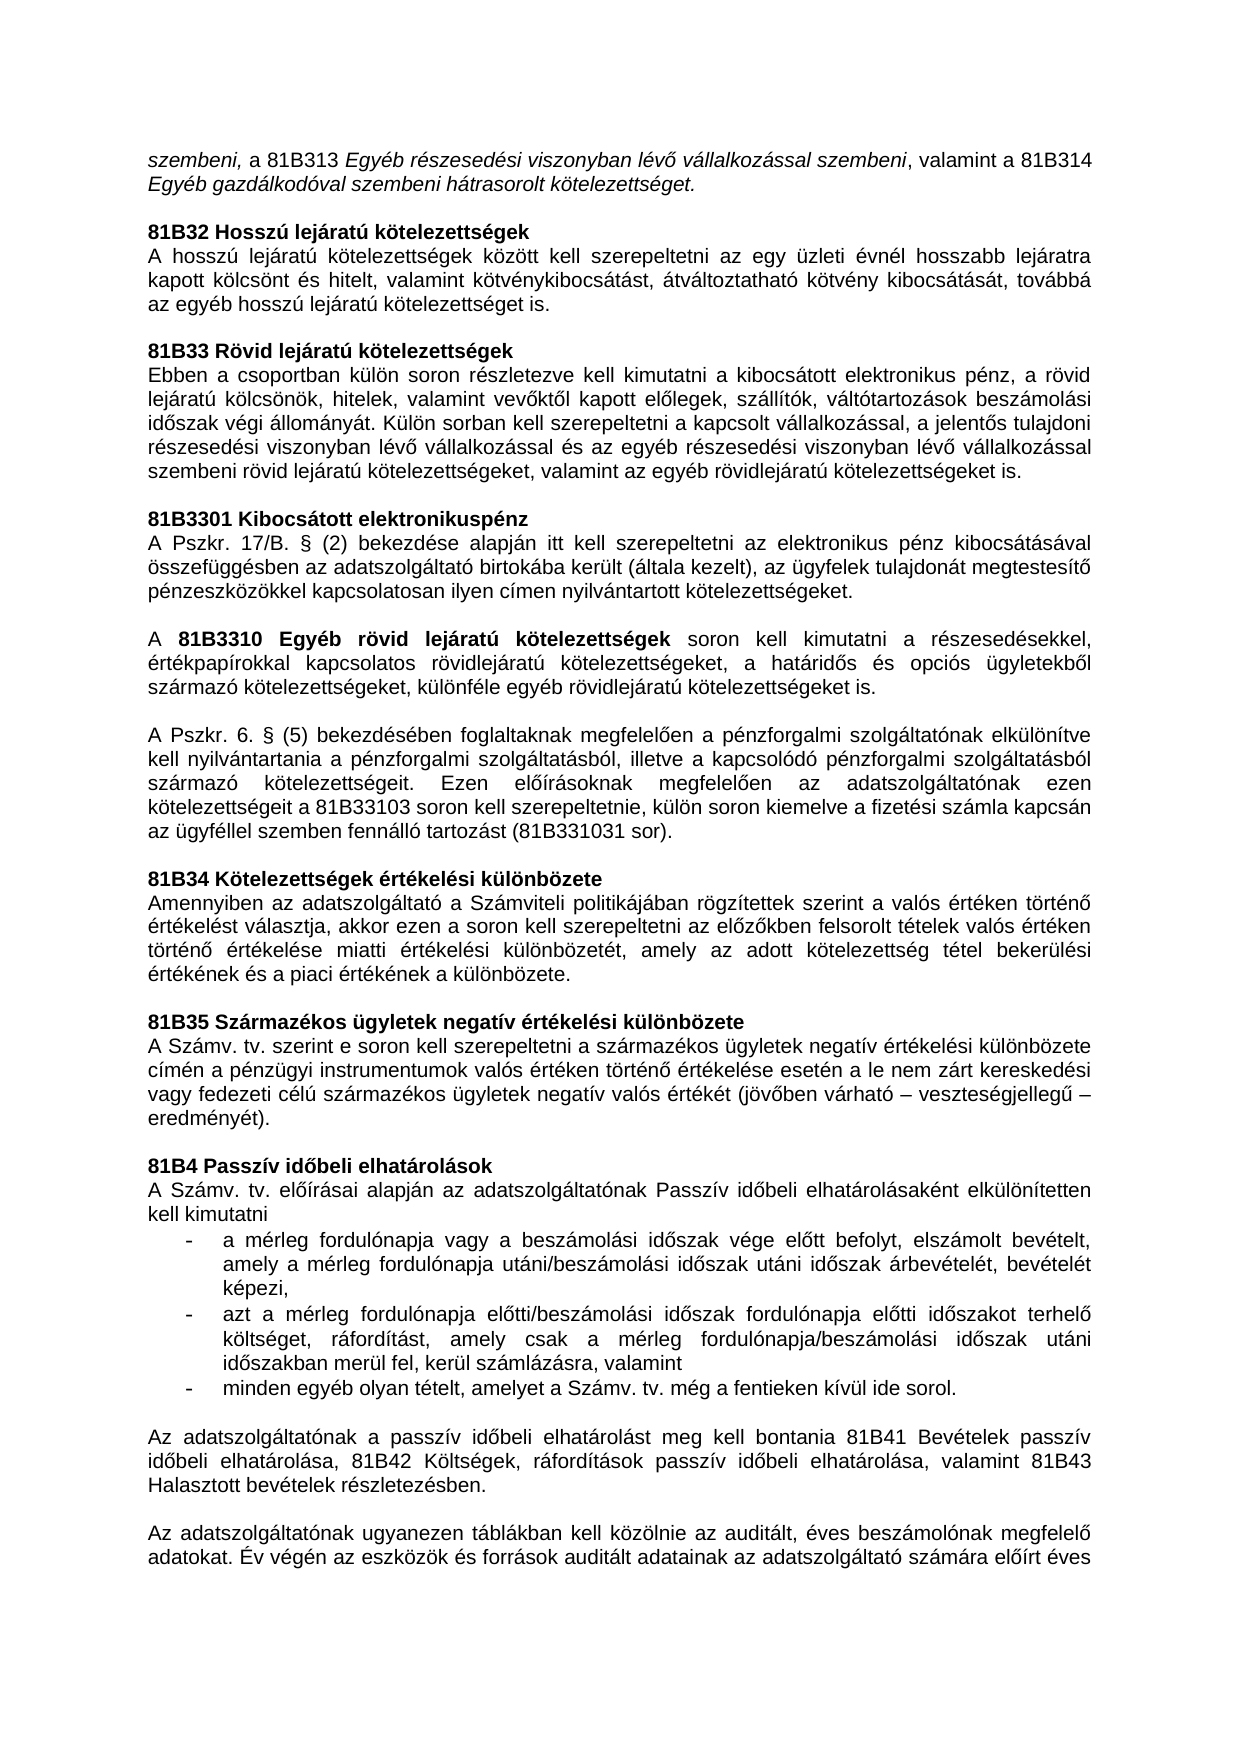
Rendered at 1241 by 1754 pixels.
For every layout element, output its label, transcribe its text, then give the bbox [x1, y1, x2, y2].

text A Pszkr. 17/B. § (2) bekezdése alapján itt kell szerepeltetni az elektronikus pénz kibocsátásával összefüggésben az adatszolgáltató birtokába került (általa kezelt), az ügyfelek tulajdonát megtestesítő pénzeszközökkel kapcsolatosan ilyen címen nyilvántartott kötelezettségeket. [148, 531, 1092, 603]
text 81B35 Származékos ügyletek negatív értékelési különbözete [148, 1010, 1092, 1034]
text A 81B3310 Egyéb rövid lejáratú kötelezettségek soron kell kimutatni a részesedésekkel, értékpapírokkal kapcsolatos rövidlejáratú kötelezettségeket, a határidős és opciós ügyletekből származó kötelezettségeket, különféle egyéb rövidlejáratú kötelezettségeket is. [148, 627, 1092, 699]
text 81B3301 Kibocsátott elektronikuspénz [148, 507, 1092, 531]
list a mérleg fordulónapja vagy a beszámolási időszak vége előtt befolyt, elszámolt bevételt, amely a mérleg fordulónapja utáni/beszámolási időszak utáni időszak árbevételét, bevételét képezi, [185, 1226, 1092, 1300]
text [148, 1521, 1092, 1568]
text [148, 148, 1092, 196]
text Az adatszolgáltatónak a passzív időbeli elhatárolást meg kell bontania 81B41 Bevételek passzív időbeli elhatárolása, 81B42 Költségek, ráfordítások passzív időbeli elhatárolása, valamint 81B43 Halasztott bevételek részletezésben. [148, 1425, 1092, 1497]
text A Pszkr. 6. § (5) bekezdésében foglaltaknak megfelelően a pénzforgalmi szolgáltatónak elkülönítve kell nyilvántartania a pénzforgalmi szolgáltatásból, illetve a kapcsolódó pénzforgalmi szolgáltatásból származó kötelezettségeit. Ezen előírásoknak megfelelően az adatszolgáltatónak ezen kötelezettségeit a 81B33103 soron kell szerepeltetnie, külön soron kiemelve a fizetési számla kapcsán az ügyféllel szemben fennálló tartozást (81B331031 sor). [148, 723, 1092, 842]
text 81B32 Hosszú lejáratú kötelezettségek [148, 219, 1092, 243]
text Ebben a csoportban külön soron részletezve kell kimutatni a kibocsátott elektronikus pénz, a rövid lejáratú kölcsönök, hitelek, valamint vevőktől kapott előlegek, szállítók, váltótartozások beszámolási időszak végi állományát. Külön sorban kell szerepeltetni a kapcsolt vállalkozással, a jelentős tulajdoni részesedési viszonyban lévő vállalkozással és az egyéb részesedési viszonyban lévő vállalkozással szembeni rövid lejáratú kötelezettségeket, valamint az egyéb rövidlejáratú kötelezettségeket is. [148, 363, 1092, 483]
text 81B4 Passzív időbeli elhatárolások [148, 1154, 1092, 1178]
text A Számv. tv. szerint e soron kell szerepeltetni a származékos ügyletek negatív értékelési különbözete címén a pénzügyi instrumentumok valós értéken történő értékelése esetén a le nem zárt kereskedési vagy fedezeti célú származékos ügyletek negatív valós értékét (jövőben várható – veszteségjellegű –eredményét). [148, 1034, 1092, 1130]
list minden egyéb olyan tételt, amelyet a Számv. tv. még a fentieken kívül ide sorol. [185, 1374, 1092, 1401]
text 81B34 Kötelezettségek értékelési különbözete [148, 866, 1092, 890]
text A Számv. tv. előírásai alapján az adatszolgáltatónak Passzív időbeli elhatárolásaként elkülönítetten kell kimutatni [148, 1178, 1092, 1226]
text A hosszú lejáratú kötelezettségek között kell szerepeltetni az egy üzleti évnél hosszabb lejáratra kapott kölcsönt és hitelt, valamint kötvénykibocsátást, átváltoztatható kötvény kibocsátását, továbbá az egyéb hosszú lejáratú kötelezettséget is. [148, 243, 1092, 315]
text Amennyiben az adatszolgáltató a Számviteli politikájában rögzítettek szerint a valós értéken történő értékelést választja, akkor ezen a soron kell szerepeltetni az előzőkben felsorolt tételek valós értéken történő értékelése miatti értékelési különbözetét, amely az adott kötelezettség tétel bekerülési értékének és a piaci értékének a különbözete. [148, 890, 1092, 986]
text 81B33 Rövid lejáratú kötelezettségek [148, 339, 1092, 363]
list azt a mérleg fordulónapja előtti/beszámolási időszak fordulónapja előtti időszakot terhelő költséget, ráfordítást, amely csak a mérleg fordulónapja/beszámolási időszak utáni időszakban merül fel, kerül számlázásra, valamint [185, 1300, 1092, 1374]
